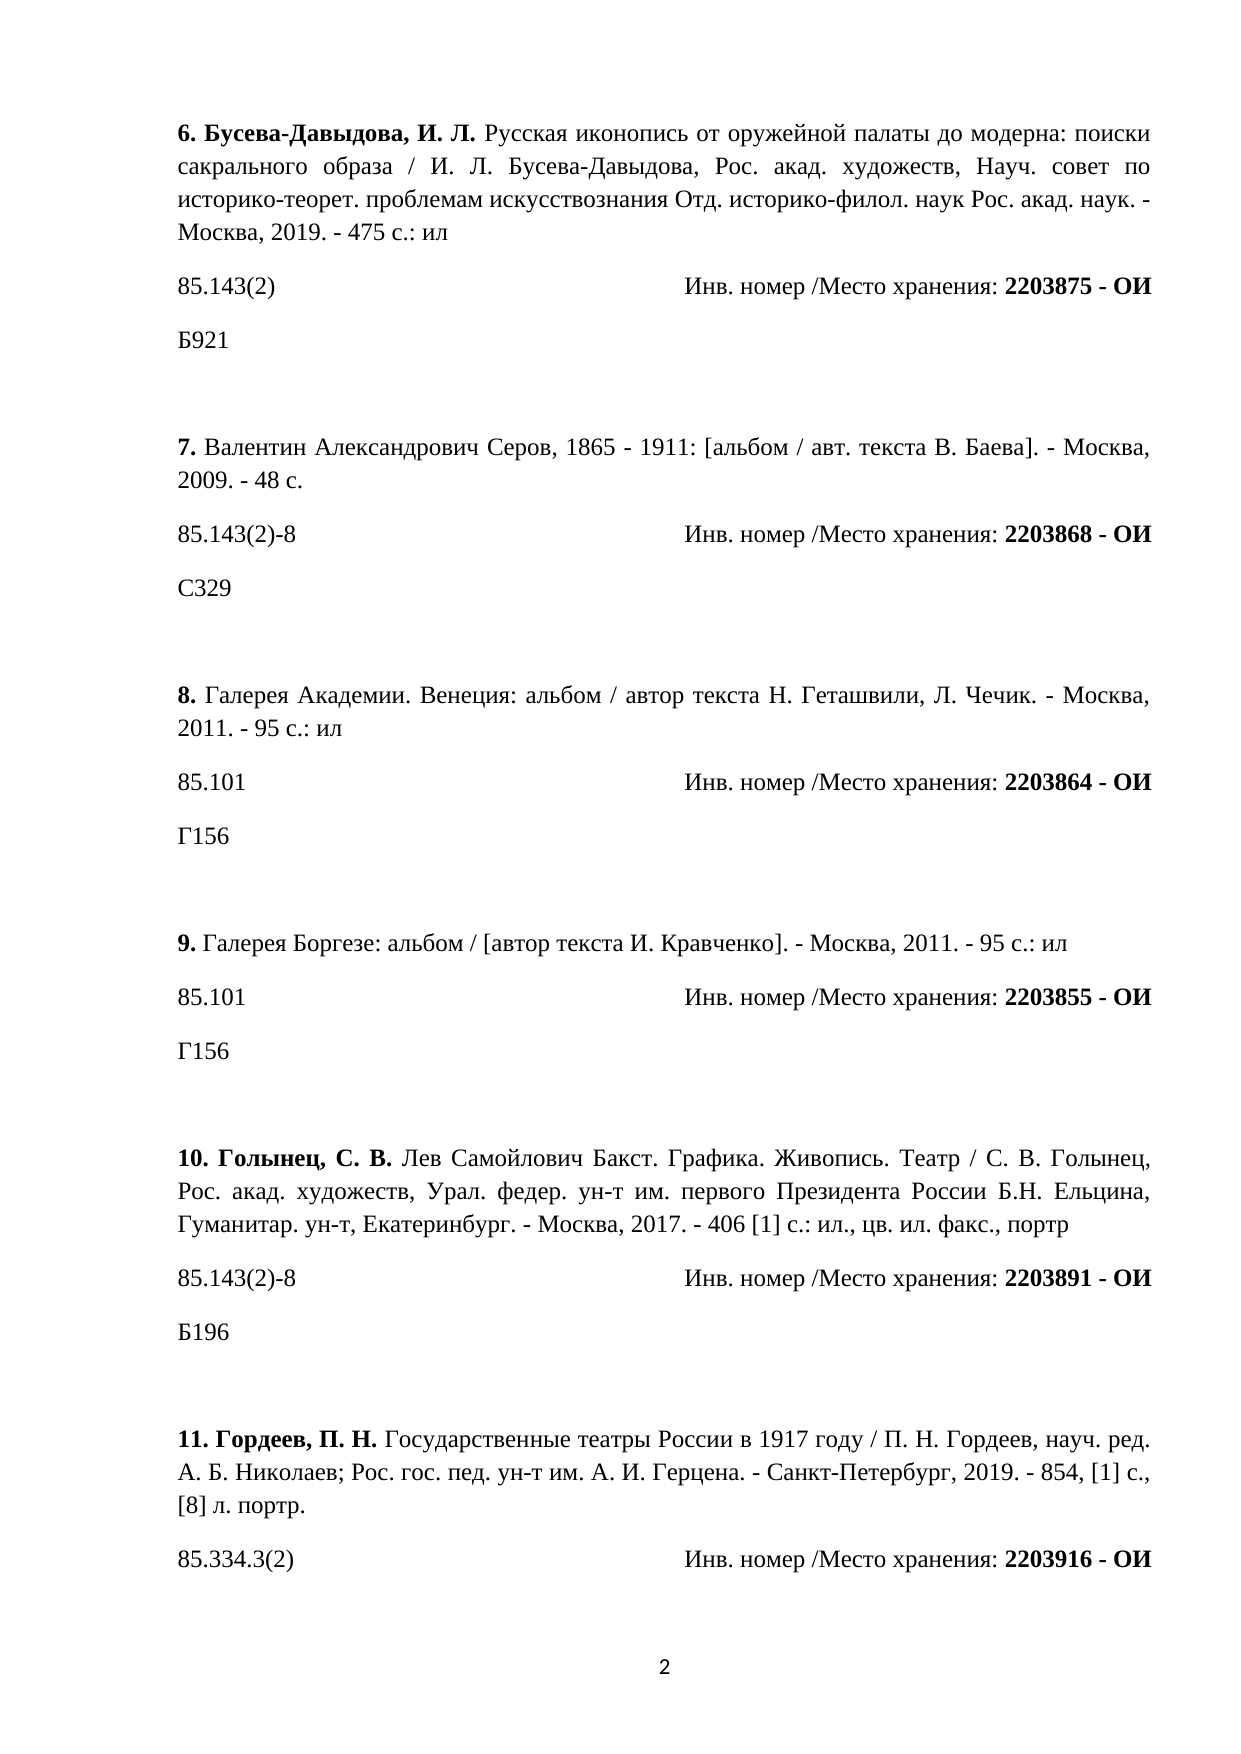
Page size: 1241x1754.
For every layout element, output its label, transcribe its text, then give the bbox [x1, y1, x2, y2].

text 8. Галерея Академии. Венеция: альбом / автор текста Н. Геташвили, Л. Чечик. - Москва, 2011. - 95 с.: ил [177, 680, 1152, 742]
table_header 85.143(2)-8 С329 [166, 519, 565, 626]
table_header 85.101 Г156 [166, 982, 565, 1089]
table_header Инв. номер /Место хранения: 2203891 - ОИ [565, 1263, 1163, 1370]
table_header Инв. номер /Место хранения: 2203855 - ОИ [565, 982, 1163, 1089]
text 10. Голынец, С. В. Лев Самойлович Бакст. Графика. Живопись. Театр / С. В. Голынец, Рос. акад. художеств, Урал. федер. ун-т им. первого Президента России Б.Н. Ельцина, Гуманитар. ун-т, Екатеринбург. - Москва, 2017. - 406 [1] с.: ил., цв. ил. факс., портр [177, 1143, 1152, 1238]
text 6. Бусева-Давыдова, И. Л. Русская иконопись от оружейной палаты до модерна: поиски сакрального образа / И. Л. Бусева-Давыдова, Рос. акад. художеств, Науч. совет по историко-теорет. проблемам искусствознания Отд. историко-филол. наук Рос. акад. наук. - Москва, 2019. - 475 с.: ил [177, 118, 1152, 246]
table_header Инв. номер /Место хранения: 2203864 - ОИ [565, 767, 1163, 874]
table_header 85.143(2) Б921 [166, 271, 565, 378]
table_header 85.143(2)-8 Б196 [166, 1263, 565, 1370]
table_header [565, 1544, 1163, 1598]
text 7. Валентин Александрович Серов, 1865 - 1911: [альбом / авт. текста В. Баева]. - Москва, 2009. - 48 с. [177, 432, 1152, 494]
text 9. Галерея Боргезе: альбом / [автор текста И. Кравченко]. - Москва, 2011. - 95 с.: ил [177, 928, 1152, 957]
table_header Инв. номер /Место хранения: 2203875 - ОИ [565, 271, 1163, 378]
table_header Инв. номер /Место хранения: 2203868 - ОИ [565, 519, 1163, 626]
table_header 85.334.3(2) Г681 [166, 1544, 565, 1598]
text 11. Гордеев, П. Н. Государственные театры России в 1917 году / П. Н. Гордеев, науч. ред. А. Б. Николаев; Рос. гос. пед. ун-т им. А. И. Герцена. - Санкт-Петербург, 2019. - 854, [1] с., [8] л. портр. [177, 1424, 1152, 1519]
table_header 85.101 Г156 [166, 767, 565, 874]
